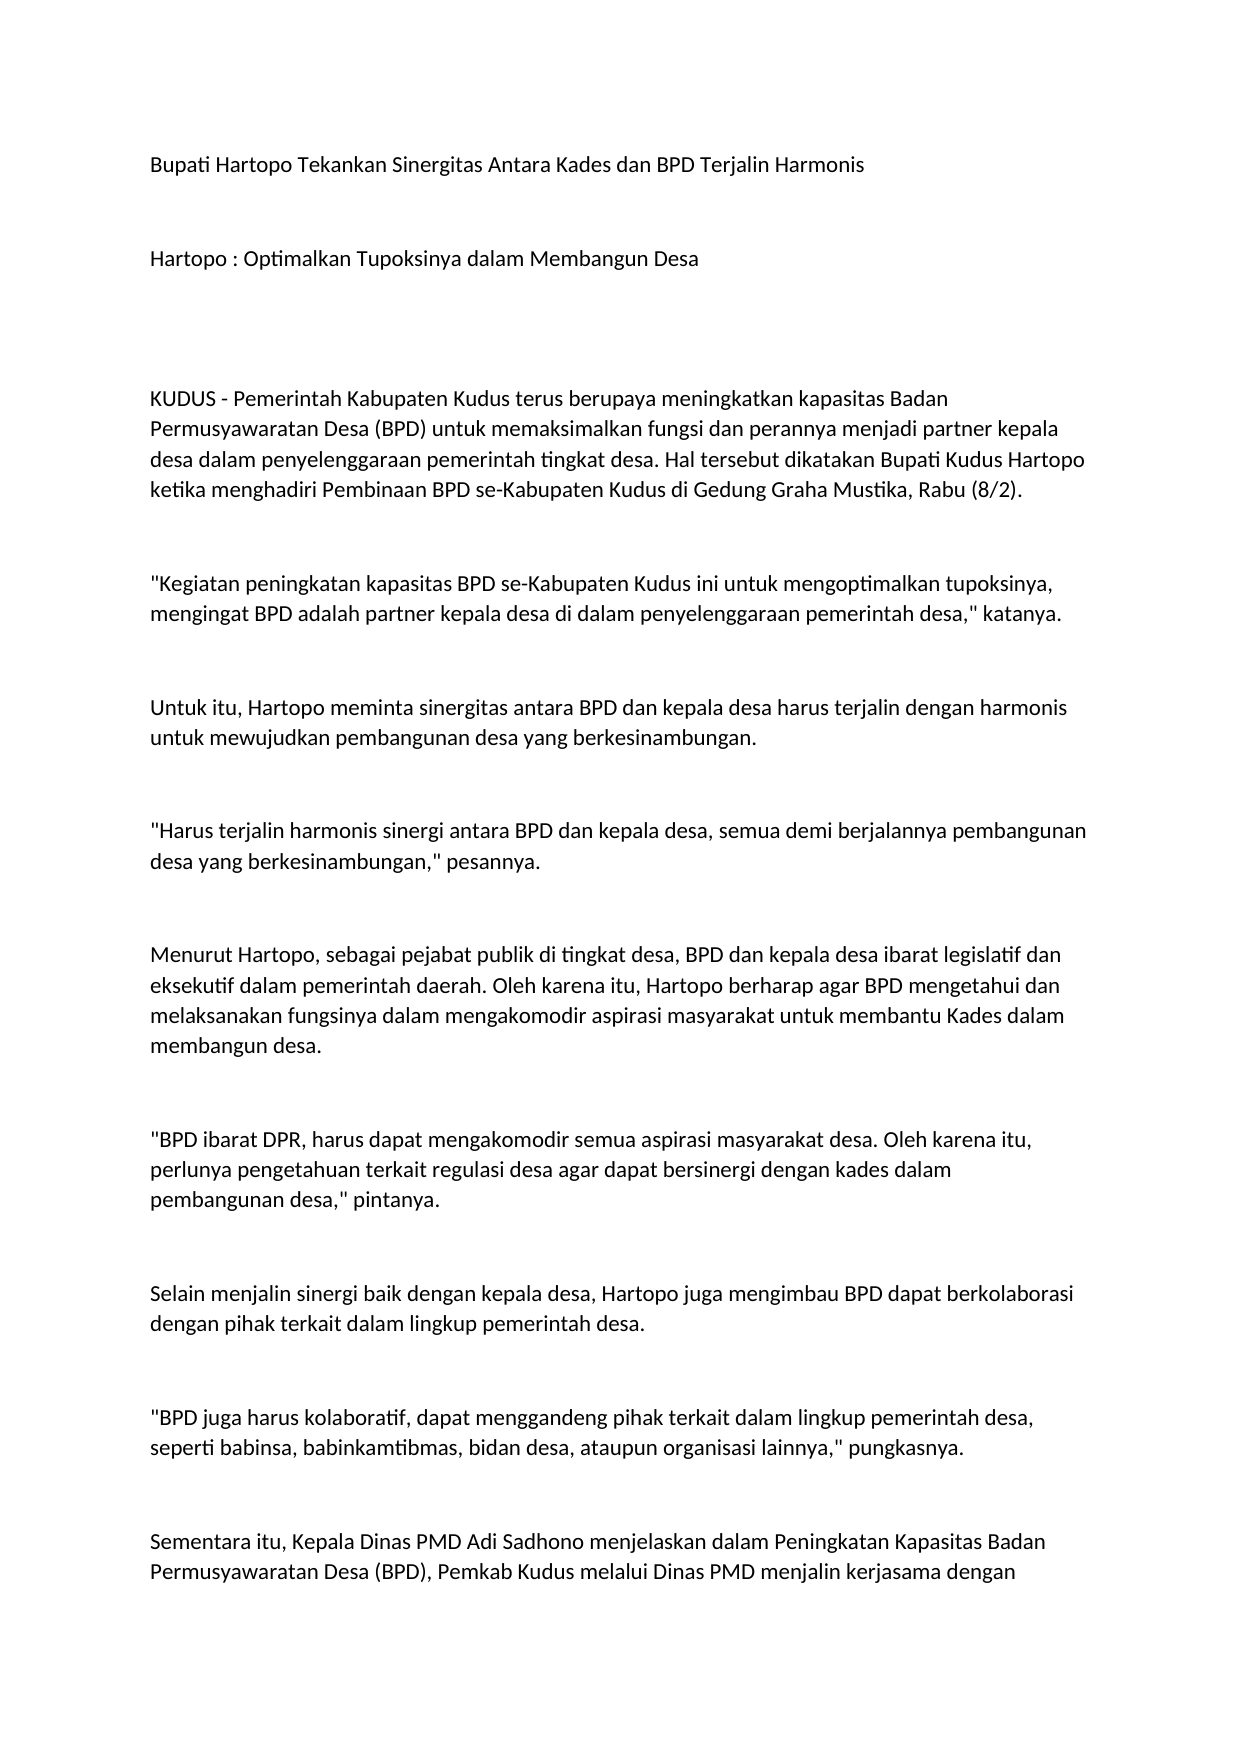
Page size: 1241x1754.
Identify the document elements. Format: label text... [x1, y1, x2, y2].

text KUDUS - Pemerintah Kabupaten Kudus terus berupaya meningkatkan kapasitas Badan Permusyawaratan Desa (BPD) untuk memaksimalkan fungsi dan perannya menjadi partner kepala desa dalam penyelenggaraan pemerintah tingkat desa. Hal tersebut dikatakan Bupati Kudus Hartopo ketika menghadiri Pembinaan BPD se-Kabupaten Kudus di Gedung Graha Mustika, Rabu (8/2). [150, 384, 1090, 503]
text Untuk itu, Hartopo meminta sinergitas antara BPD dan kepala desa harus terjalin dengan harmonis untuk mewujudkan pembangunan desa yang berkesinambungan. [150, 693, 1090, 751]
text "Kegiatan peningkatan kapasitas BPD se-Kabupaten Kudus ini untuk mengoptimalkan tupoksinya, mengingat BPD adalah partner kepala desa di dalam penyelenggaraan pemerintah desa," katanya. [150, 569, 1090, 627]
text Hartopo : Optimalkan Tupoksinya dalam Membangun Desa [150, 244, 1090, 272]
text "BPD juga harus kolaboratif, dapat menggandeng pihak terkait dalam lingkup pemerintah desa, seperti babinsa, babinkamtibmas, bidan desa, ataupun organisasi lainnya," pungkasnya. [150, 1403, 1090, 1461]
text Menurut Hartopo, sebagai pejabat publik di tingkat desa, BPD dan kepala desa ibarat legislatif dan eksekutif dalam pemerintah daerah. Oleh karena itu, Hartopo berharap agar BPD mengetahui dan melaksanakan fungsinya dalam mengakomodir aspirasi masyarakat untuk membantu Kades dalam membangun desa. [150, 941, 1090, 1059]
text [150, 1527, 1090, 1585]
text Bupati Hartopo Tekankan Sinergitas Antara Kades dan BPD Terjalin Harmonis [150, 150, 1090, 178]
text Selain menjalin sinergi baik dengan kepala desa, Hartopo juga mengimbau BPD dapat berkolaborasi dengan pihak terkait dalam lingkup pemerintah desa. [150, 1279, 1090, 1337]
text "Harus terjalin harmonis sinergi antara BPD dan kepala desa, semua demi berjalannya pembangunan desa yang berkesinambungan," pesannya. [150, 817, 1090, 875]
text "BPD ibarat DPR, harus dapat mengakomodir semua aspirasi masyarakat desa. Oleh karena itu, perlunya pengetahuan terkait regulasi desa agar dapat bersinergi dengan kades dalam pembangunan desa," pintanya. [150, 1125, 1090, 1213]
